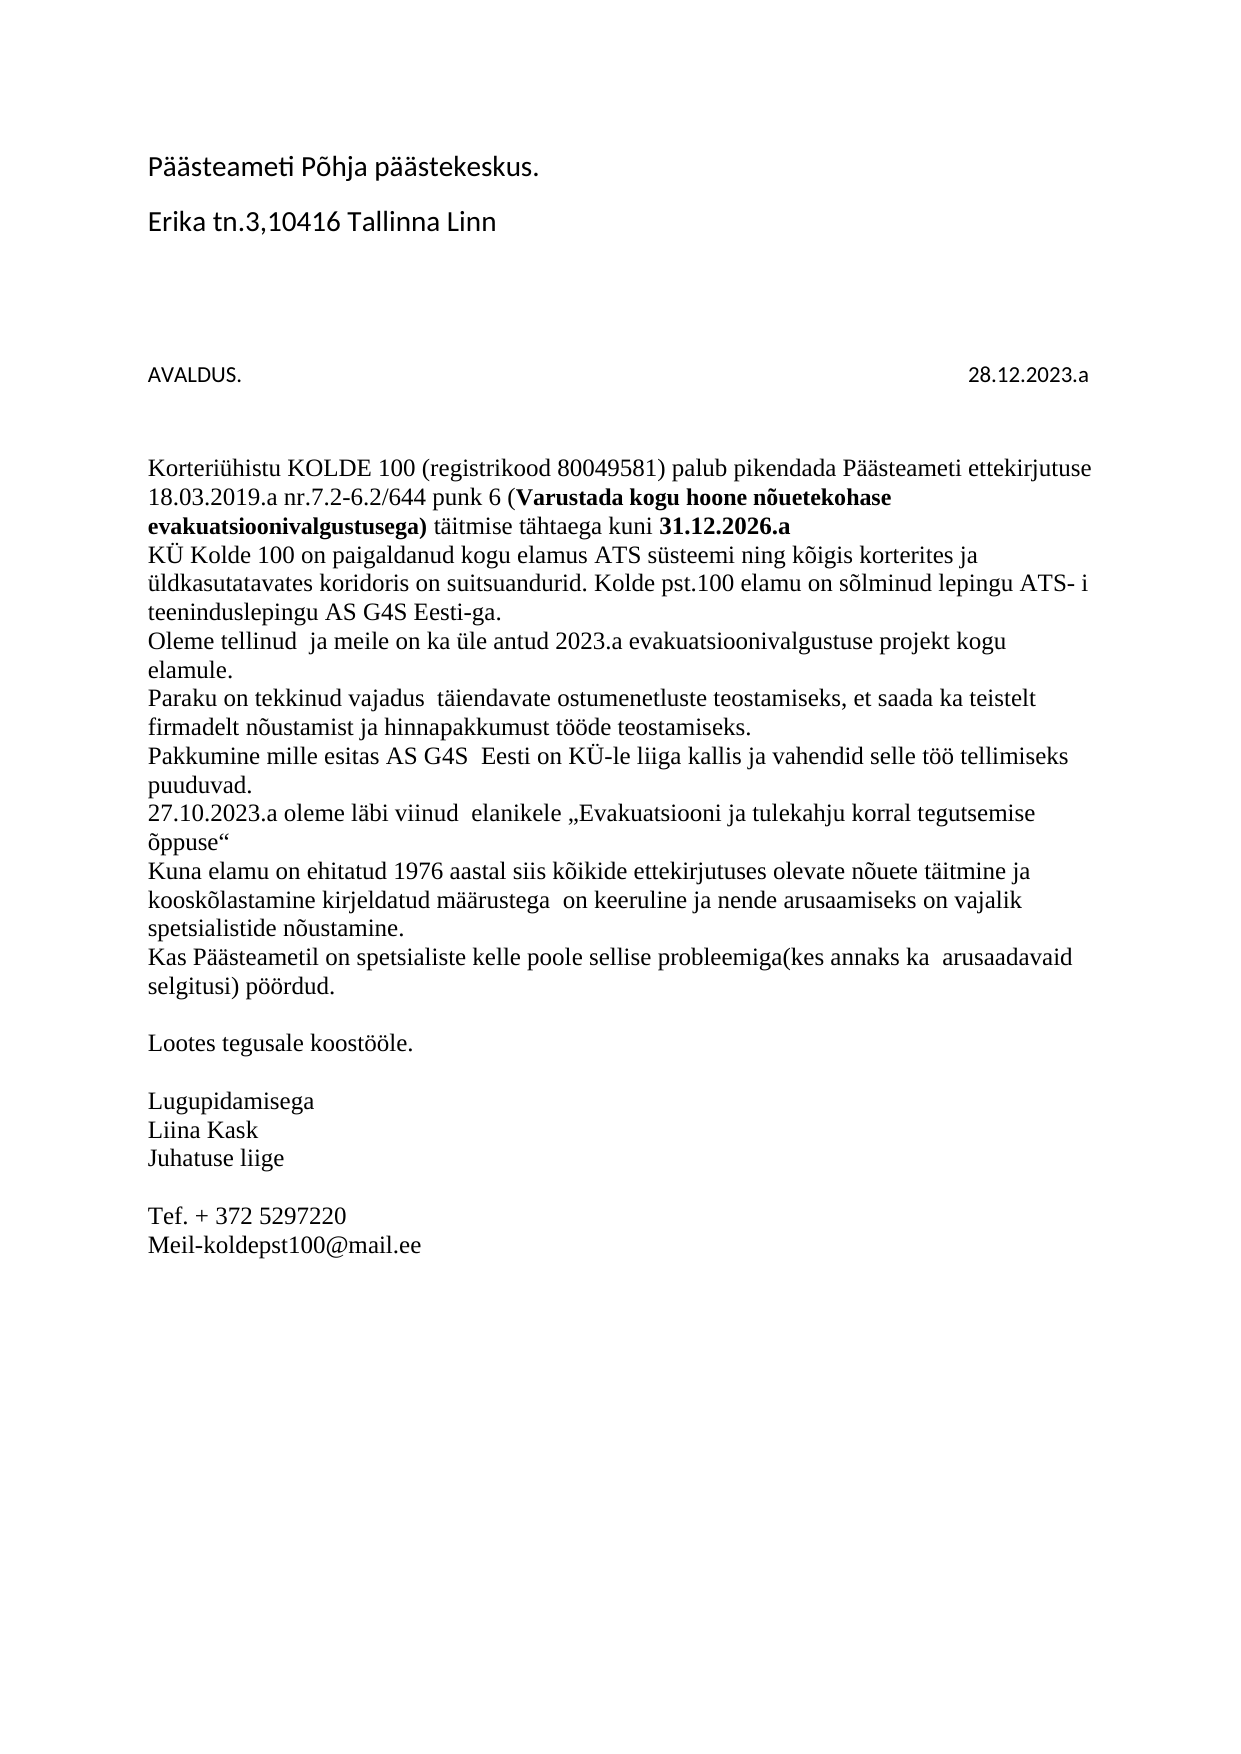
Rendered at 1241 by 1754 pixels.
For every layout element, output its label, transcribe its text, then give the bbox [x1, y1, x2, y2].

text Liina Kask [148, 1115, 1093, 1143]
text Paraku on tekkinud vajadus täiendavate ostumenetluste teostamiseks, et saada ka teistelt firmadelt nõustamist ja hinnapakkumust tööde teostamiseks. [148, 683, 1093, 741]
text Päästeameti Põhja päästekeskus. [148, 148, 1093, 183]
text 27.10.2023.a oleme läbi viinud elanikele „Evakuatsiooni ja tulekahju korral tegutsemise õppuse“ [148, 798, 1093, 856]
text Lootes tegusale koostööle. [148, 1028, 1093, 1057]
text Tef. + 372 5297220 [148, 1201, 1093, 1230]
text Korteriühistu KOLDE 100 (registrikood 80049581) palub pikendada Päästeameti ettekirjutuse 18.03.2019.a nr.7.2-6.2/644 punk 6 (Varustada kogu hoone nõuetekohase evakuatsioonivalgustusega) täitmise tähtaega kuni 31.12.2026.a [148, 453, 1093, 540]
text Meil-koldepst100@mail.ee [148, 1230, 1093, 1258]
text Erika tn.3,10416 Tallinna Linn [148, 203, 1093, 238]
text Kuna elamu on ehitatud 1976 aastal siis kõikide ettekirjutuses olevate nõuete täitmine ja kooskõlastamine kirjeldatud määrustega on keeruline ja nende arusaamiseks on vajalik spetsialistide nõustamine. [148, 856, 1093, 942]
text Pakkumine mille esitas AS G4S Eesti on KÜ-le liiga kallis ja vahendid selle töö tellimiseks puuduvad. [148, 741, 1093, 798]
text Kas Päästeametil on spetsialiste kelle poole sellise probleemiga(kes annaks ka arusaadavaid selgitusi) pöördud. [148, 942, 1093, 1000]
text Juhatuse liige [148, 1143, 1093, 1172]
text KÜ Kolde 100 on paigaldanud kogu elamus ATS süsteemi ning kõigis korterites ja üldkasutatavates koridoris on suitsuandurid. Kolde pst.100 elamu on sõlminud lepingu ATS- i teeninduslepingu AS G4S Eesti-ga. [148, 540, 1093, 626]
text Oleme tellinud ja meile on ka üle antud 2023.a evakuatsioonivalgustuse projekt kogu elamule. [148, 626, 1093, 683]
text Lugupidamisega [148, 1086, 1093, 1115]
text AVALDUS. 28.12.2023.a [148, 360, 1093, 388]
